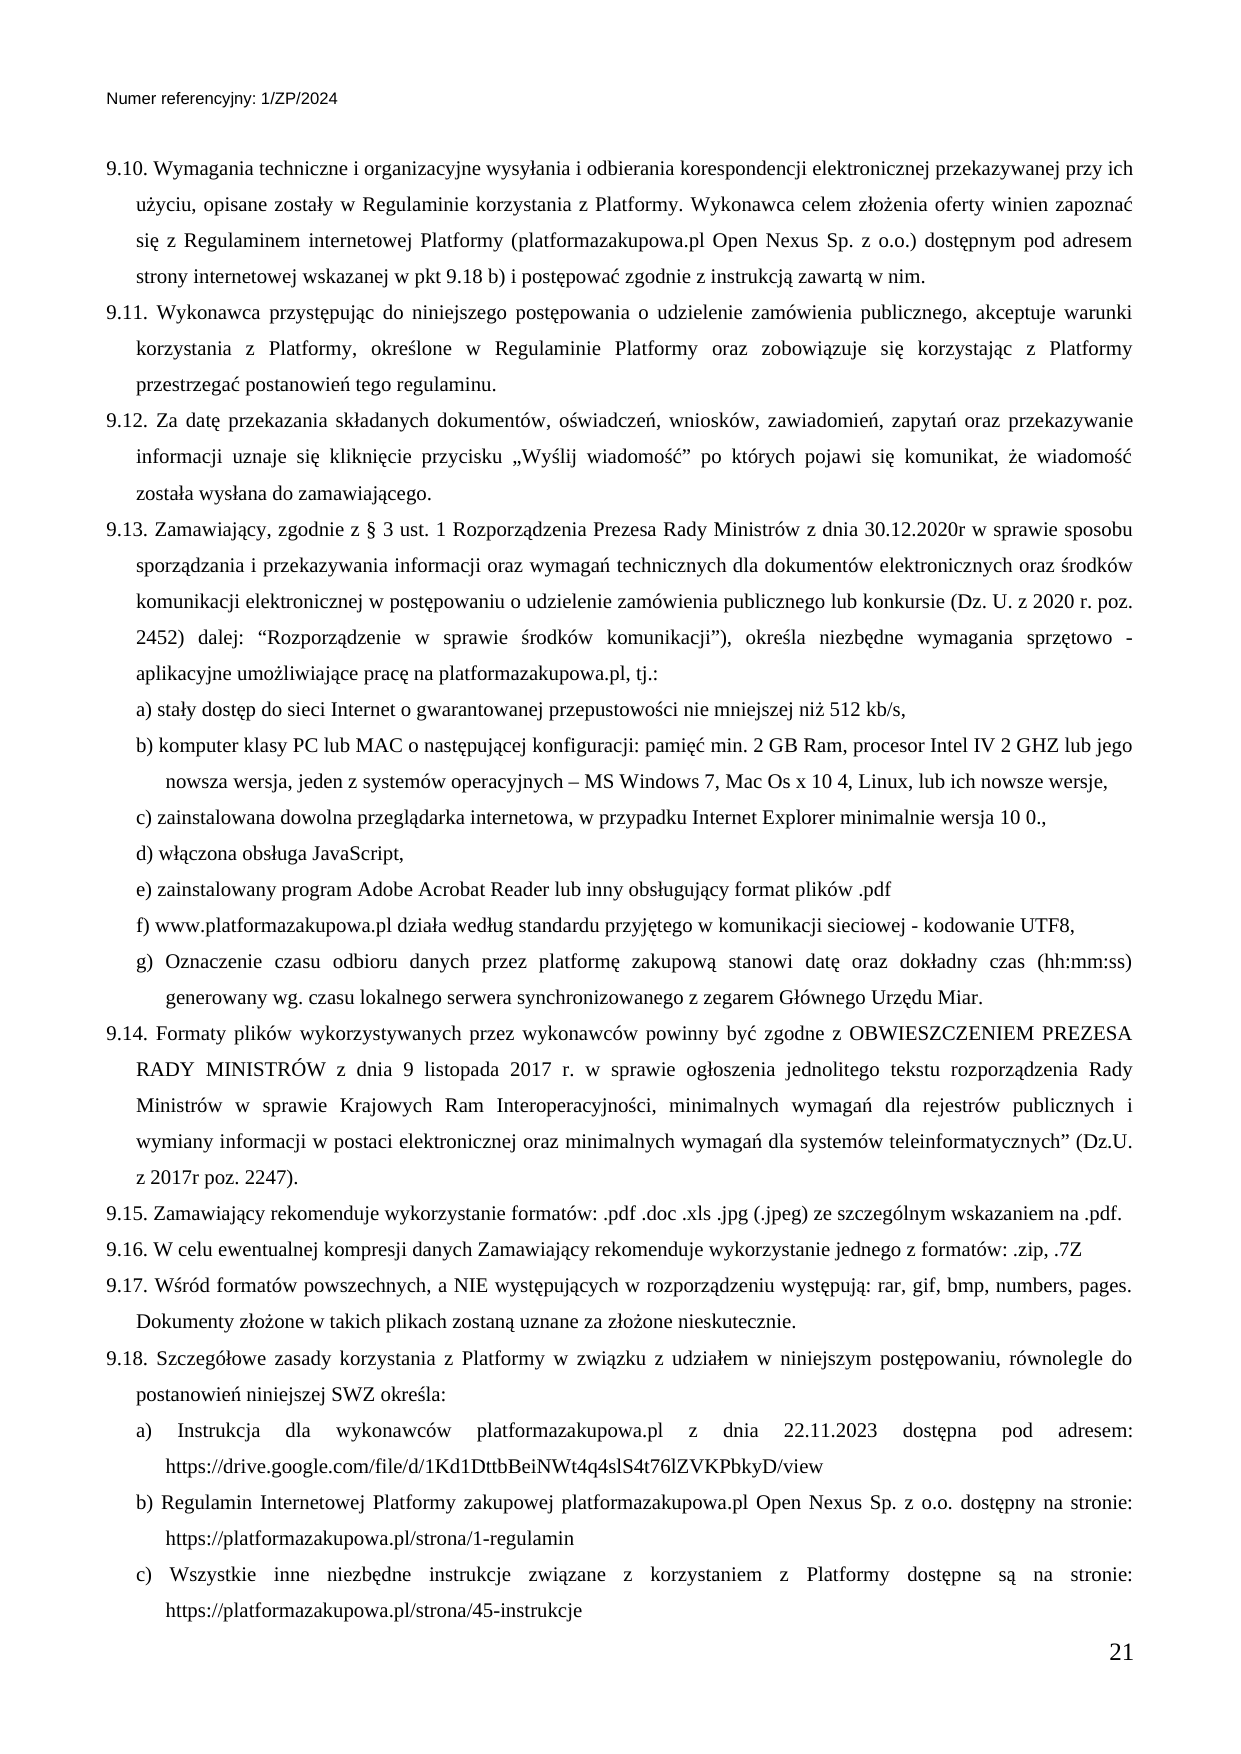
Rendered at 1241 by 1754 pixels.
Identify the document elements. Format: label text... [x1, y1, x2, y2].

text 9.15. Zamawiający rekomenduje wykorzystanie formatów: .pdf .doc .xls .jpg (.jpeg) ze szczególnym wskazaniem na .pdf. [106, 1201, 1134, 1225]
text c) Wszystkie inne niezbędne instrukcje związane z korzystaniem z Platformy dostępne są na stronie: https://platformazakupowa.pl/strona/45-instrukcje [136, 1562, 1134, 1622]
text 9.13. Zamawiający, zgodnie z § 3 ust. 1 Rozporządzenia Prezesa Rady Ministrów z dnia 30.12.2020r w sprawie sposobu sporządzania i przekazywania informacji oraz wymagań technicznych dla dokumentów elektronicznych oraz środków komunikacji elektronicznej w postępowaniu o udzielenie zamówienia publicznego lub konkursie (Dz. U. z 2020 r. poz. 2452) dalej: “Rozporządzenie w sprawie środków komunikacji”), określa niezbędne wymagania sprzętowo - aplikacyjne umożliwiające pracę na platformazakupowa.pl, tj.: [106, 516, 1134, 685]
text 9.18. Szczegółowe zasady korzystania z Platformy w związku z udziałem w niniejszym postępowaniu, równolegle do postanowień niniejszej SWZ określa: [106, 1345, 1134, 1406]
text a) Instrukcja dla wykonawców platformazakupowa.pl z dnia 22.11.2023 dostępna pod adresem: https://drive.google.com/file/d/1Kd1DttbBeiNWt4q4slS4t76lZVKPbkyD/view [136, 1417, 1134, 1478]
text c) zainstalowana dowolna przeglądarka internetowa, w przypadku Internet Explorer minimalnie wersja 10 0., [136, 805, 1134, 829]
text f) www.platformazakupowa.pl działa według standardu przyjętego w komunikacji sieciowej - kodowanie UTF8, [136, 913, 1134, 937]
text 9.12. Za datę przekazania składanych dokumentów, oświadczeń, wniosków, zawiadomień, zapytań oraz przekazywanie informacji uznaje się kliknięcie przycisku „Wyślij wiadomość” po których pojawi się komunikat, że wiadomość została wysłana do zamawiającego. [106, 408, 1134, 504]
text 9.10. Wymagania techniczne i organizacyjne wysyłania i odbierania korespondencji elektronicznej przekazywanej przy ich użyciu, opisane zostały w Regulaminie korzystania z Platformy. Wykonawca celem złożenia oferty winien zapoznać się z Regulaminem internetowej Platformy (platformazakupowa.pl Open Nexus Sp. z o.o.) dostępnym pod adresem strony internetowej wskazanej w pkt 9.18 b) i postępować zgodnie z instrukcją zawartą w nim. [106, 156, 1134, 288]
text a) stały dostęp do sieci Internet o gwarantowanej przepustowości nie mniejszej niż 512 kb/s, [136, 697, 1134, 721]
text e) zainstalowany program Adobe Acrobat Reader lub inny obsługujący format plików .pdf [136, 877, 1134, 901]
text 9.14. Formaty plików wykorzystywanych przez wykonawców powinny być zgodne z OBWIESZCZENIEM PREZESA RADY MINISTRÓW z dnia 9 listopada 2017 r. w sprawie ogłoszenia jednolitego tekstu rozporządzenia Rady Ministrów w sprawie Krajowych Ram Interoperacyjności, minimalnych wymagań dla rejestrów publicznych i wymiany informacji w postaci elektronicznej oraz minimalnych wymagań dla systemów teleinformatycznych” (Dz.U. z 2017r poz. 2247). [106, 1021, 1134, 1189]
text b) komputer klasy PC lub MAC o następującej konfiguracji: pamięć min. 2 GB Ram, procesor Intel IV 2 GHZ lub jego nowsza wersja, jeden z systemów operacyjnych – MS Windows 7, Mac Os x 10 4, Linux, lub ich nowsze wersje, [136, 733, 1134, 793]
text d) włączona obsługa JavaScript, [136, 841, 1134, 865]
text 9.16. W celu ewentualnej kompresji danych Zamawiający rekomenduje wykorzystanie jednego z formatów: .zip, .7Z [106, 1237, 1134, 1261]
text g) Oznaczenie czasu odbioru danych przez platformę zakupową stanowi datę oraz dokładny czas (hh:mm:ss) generowany wg. czasu lokalnego serwera synchronizowanego z zegarem Głównego Urzędu Miar. [136, 949, 1134, 1009]
text 9.11. Wykonawca przystępując do niniejszego postępowania o udzielenie zamówienia publicznego, akceptuje warunki korzystania z Platformy, określone w Regulaminie Platformy oraz zobowiązuje się korzystając z Platformy przestrzegać postanowień tego regulaminu. [106, 300, 1134, 396]
text b) Regulamin Internetowej Platformy zakupowej platformazakupowa.pl Open Nexus Sp. z o.o. dostępny na stronie: https://platformazakupowa.pl/strona/1-regulamin [136, 1489, 1134, 1550]
text 9.17. Wśród formatów powszechnych, a NIE występujących w rozporządzeniu występują: rar, gif, bmp, numbers, pages. Dokumenty złożone w takich plikach zostaną uznane za złożone nieskutecznie. [106, 1273, 1134, 1333]
